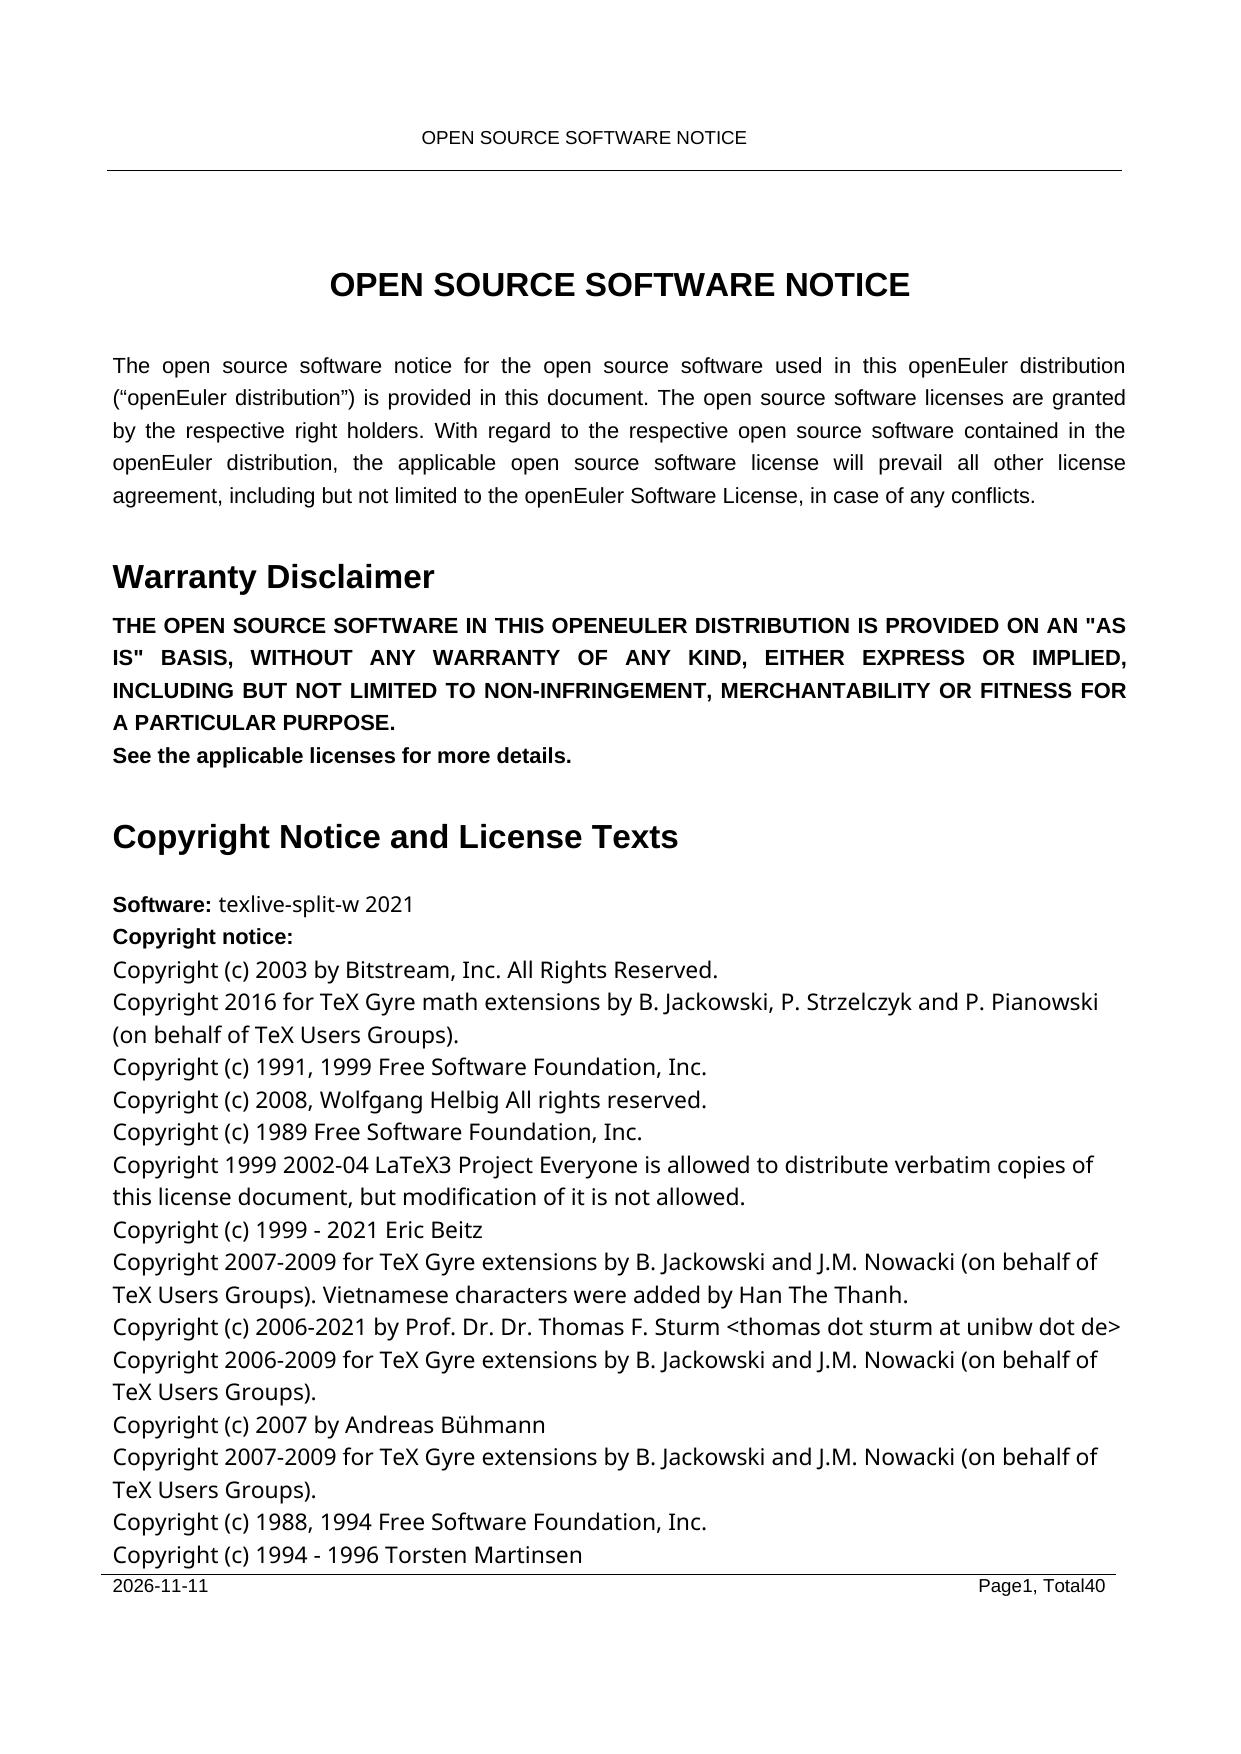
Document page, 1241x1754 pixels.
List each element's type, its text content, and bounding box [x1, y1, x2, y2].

text OPEN SOURCE SOFTWARE NOTICE [112, 251, 1128, 316]
text Warranty Disclaimer [112, 544, 1128, 609]
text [112, 953, 1128, 1571]
text Copyright Notice and License Texts [112, 804, 1128, 869]
text Software: texlive-split-w 2021 [112, 888, 1128, 921]
text THE OPEN SOURCE SOFTWARE IN THIS OPENEULER DISTRIBUTION IS PROVIDED ON AN "AS IS" BASIS, WITHOUT ANY WARRANTY OF ANY KIND, EITHER EXPRESS OR IMPLIED, INCLUDING BUT NOT LIMITED TO NON-INFRINGEMENT, MERCHANTABILITY OR FITNESS FOR A PARTICULAR PURPOSE. See the applicable licenses for more details. [112, 609, 1128, 771]
text The open source software notice for the open source software used in this openEuler distribution (“openEuler distribution”) is provided in this document. The open source software licenses are granted by the respective right holders. With regard to the respective open source software contained in the openEuler distribution, the applicable open source software license will prevail all other license agreement, including but not limited to the openEuler Software License, in case of any conflicts. [112, 349, 1128, 511]
text Copyright notice: [112, 921, 1128, 953]
